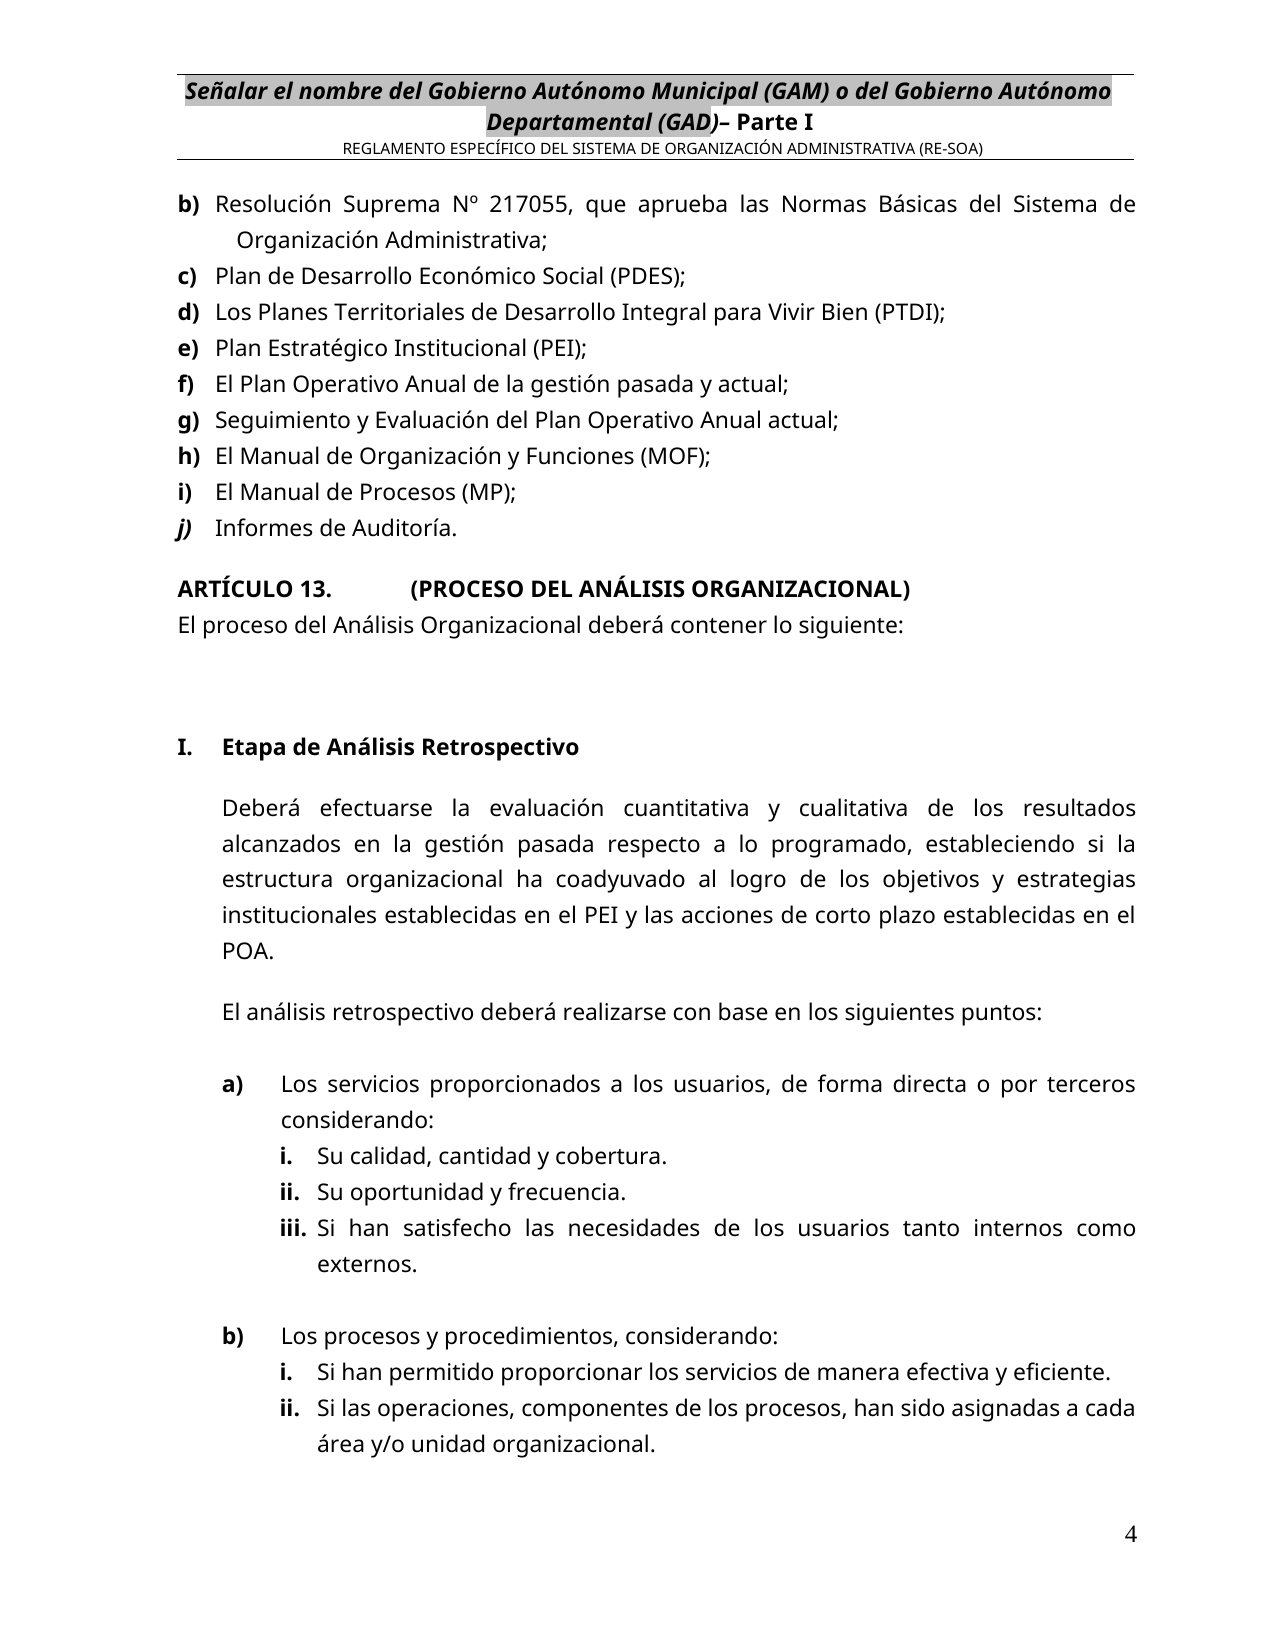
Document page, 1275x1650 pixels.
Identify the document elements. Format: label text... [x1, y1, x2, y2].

subtitle (PROCESO DEL ANÁLISIS ORGANIZACIONAL) [177, 573, 1137, 604]
list Resolución Suprema Nº 217055, que aprueba las Normas Básicas del Sistema de Organización Administrativa; [177, 188, 1137, 256]
list Los Planes Territoriales de Desarrollo Integral para Vivir Bien (PTDI); [177, 296, 1137, 327]
list Su calidad, cantidad y cobertura. [279, 1140, 1137, 1171]
list Si han permitido proporcionar los servicios de manera efectiva y eficiente. [279, 1356, 1137, 1387]
list Su oportunidad y frecuencia. [279, 1176, 1137, 1207]
list El Manual de Procesos (MP); [177, 476, 1137, 507]
list Etapa de Análisis Retrospectivo [177, 731, 1137, 762]
list Los procesos y procedimientos, considerando: [222, 1320, 1137, 1351]
list Plan Estratégico Institucional (PEI); [177, 332, 1137, 363]
list El Plan Operativo Anual de la gestión pasada y actual; [177, 368, 1137, 399]
text El proceso del Análisis Organizacional deberá contener lo siguiente: [177, 609, 1137, 640]
list El Manual de Organización y Funciones (MOF); [177, 440, 1137, 471]
list Si las operaciones, componentes de los procesos, han sido asignadas a cada área y/o unidad organizacional. [279, 1392, 1137, 1459]
list Plan de Desarrollo Económico Social (PDES); [177, 260, 1137, 292]
list Si han satisfecho las necesidades de los usuarios tanto internos como externos. [279, 1212, 1137, 1279]
text Deberá efectuarse la evaluación cuantitativa y cualitativa de los resultados alcanzados en la gestión pasada respecto a lo programado, estableciendo si la estructura organizacional ha coadyuvado al logro de los objetivos y estrategias institucionales establecidas en el PEI y las acciones de corto plazo establecidas en el POA. [222, 792, 1137, 967]
text El análisis retrospectivo deberá realizarse con base en los siguientes puntos: [222, 996, 1137, 1027]
list Seguimiento y Evaluación del Plan Operativo Anual actual; [177, 404, 1137, 435]
list Los servicios proporcionados a los usuarios, de forma directa o por terceros considerando: [222, 1068, 1137, 1135]
list Informes de Auditoría. [177, 512, 1137, 543]
